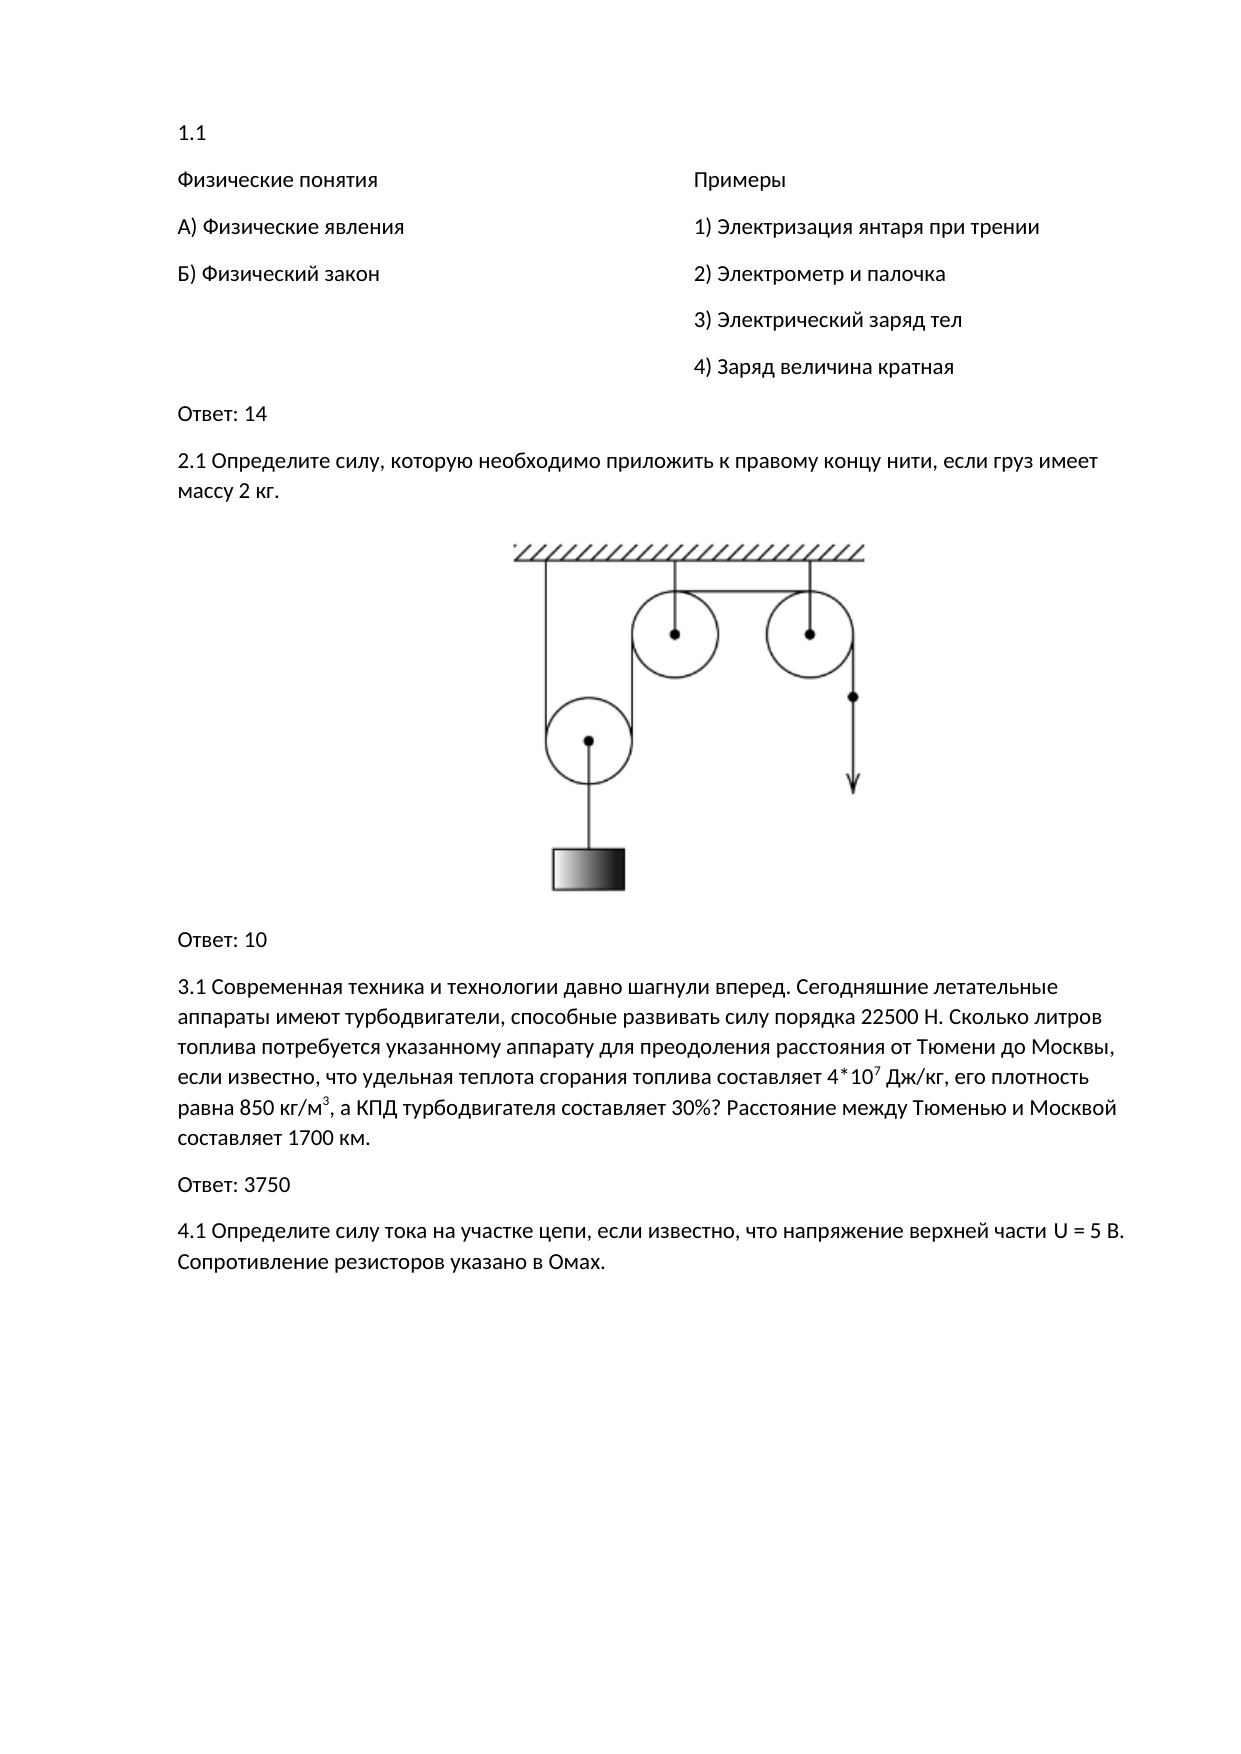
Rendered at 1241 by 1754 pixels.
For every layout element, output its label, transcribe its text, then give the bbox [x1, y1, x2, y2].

text Ответ: 10 [177, 925, 1152, 953]
text 3) Электрический заряд тел [177, 306, 1152, 334]
text А) Физические явления 1) Электризация янтаря при трении [177, 212, 1152, 240]
text Б) Физический закон 2) Электрометр и палочка [177, 259, 1152, 287]
text Ответ: 14 [177, 399, 1152, 427]
text 4) Заряд величина кратная [177, 352, 1152, 381]
text Ответ: 3750 [177, 1170, 1152, 1198]
text 2.1 Определите силу, которую необходимо приложить к правому концу нити, если груз имеет массу 2 кг. [177, 446, 1152, 504]
text 4.1 Определите силу тока на участке цепи, если известно, что напряжение верхней части U = 5 В. Сопротивление резисторов указано в Омах. [177, 1217, 1152, 1275]
text 3.1 Современная техника и технологии давно шагнули вперед. Сегодняшние летательные аппараты имеют турбодвигатели, способные развивать силу порядка 22500 Н. Сколько литров топлива потребуется указанному аппарату для преодоления расстояния от Тюмени до Москвы, если известно, что удельная теплота сгорания топлива составляет 4*107 Дж/кг, его плотность равна 850 кг/м3, а КПД турбодвигателя составляет 30%? Расстояние между Тюменью и Москвой составляет 1700 км. [177, 972, 1152, 1151]
picture [464, 523, 865, 907]
text 1.1 [177, 118, 1152, 146]
text Физические понятия Примеры [177, 165, 1152, 193]
